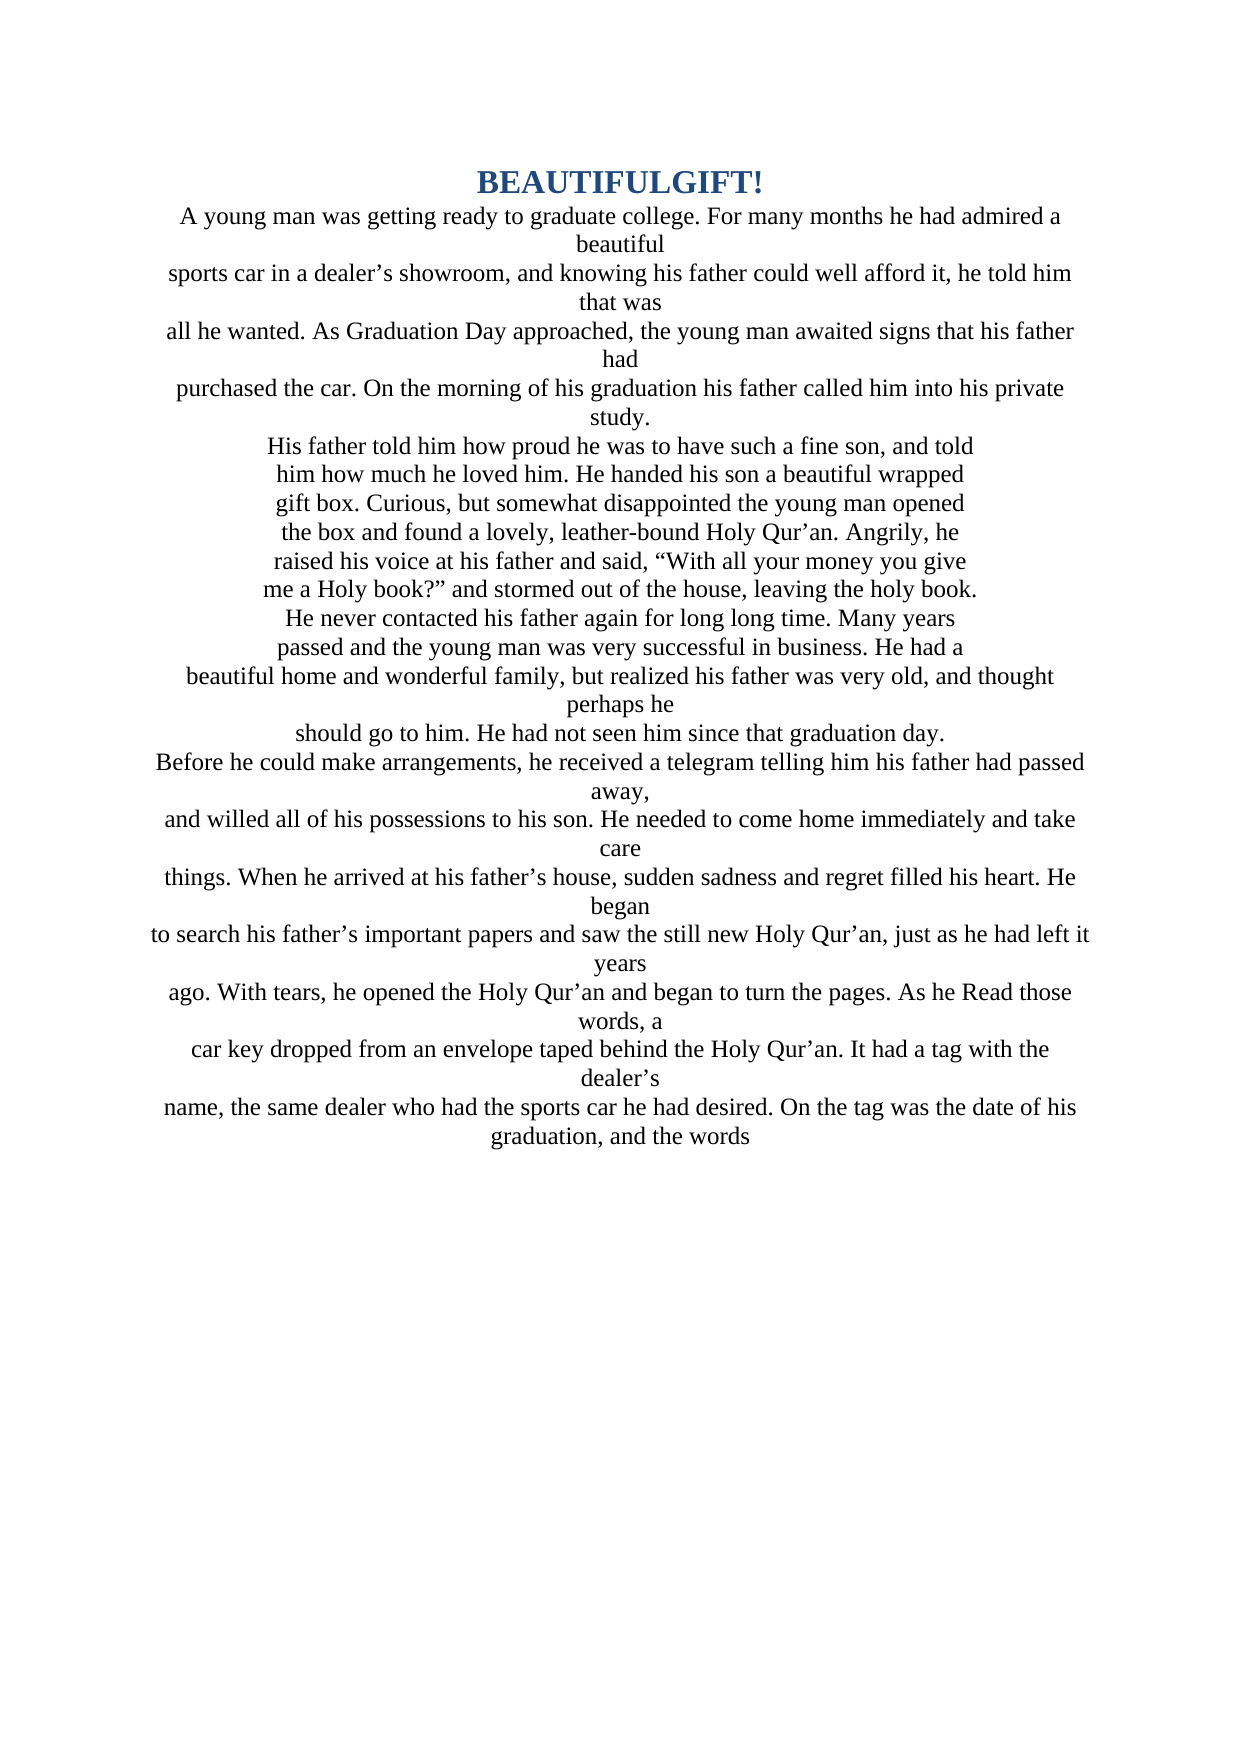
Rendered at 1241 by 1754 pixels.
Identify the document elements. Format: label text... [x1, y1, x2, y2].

text car key dropped from an envelope taped behind the Holy Qur’an. It had a tag with the dealer’s [150, 1034, 1090, 1092]
text things. When he arrived at his father’s house, sudden sadness and regret filled his heart. He began [150, 862, 1090, 919]
text all he wanted. As Graduation Day approached, the young man awaited signs that his father had [150, 316, 1090, 373]
subtitle BEAUTIFULGIFT! [150, 162, 1090, 201]
text the box and found a lovely, leather-bound Holy Qur’an. Angrily, he [150, 517, 1090, 546]
text purchased the car. On the morning of his graduation his father called him into his private study. [150, 373, 1090, 431]
text His father told him how proud he was to have such a fine son, and told [150, 431, 1090, 459]
text A young man was getting ready to graduate college. For many months he had admired a beautiful [150, 201, 1090, 258]
text should go to him. He had not seen him since that graduation day. [150, 718, 1090, 747]
text He never contacted his father again for long long time. Many years [150, 603, 1090, 632]
text name, the same dealer who had the sports car he had desired. On the tag was the date of his [150, 1092, 1090, 1121]
text to search his father’s important papers and saw the still new Holy Qur’an, just as he had left it years [150, 919, 1090, 977]
text beautiful home and wonderful family, but realized his father was very old, and thought perhaps he [150, 661, 1090, 718]
text ago. With tears, he opened the Holy Qur’an and began to turn the pages. As he Read those words, a [150, 977, 1090, 1034]
text sports car in a dealer’s showroom, and knowing his father could well afford it, he told him that was [150, 258, 1090, 316]
text graduation, and the words [150, 1121, 1090, 1149]
text Before he could make arrangements, he received a telegram telling him his father had passed away, [150, 747, 1090, 804]
text him how much he loved him. He handed his son a beautiful wrapped [150, 459, 1090, 488]
text passed and the young man was very successful in business. He had a [150, 632, 1090, 661]
text and willed all of his possessions to his son. He needed to come home immediately and take care [150, 804, 1090, 862]
text gift box. Curious, but somewhat disappointed the young man opened [150, 488, 1090, 517]
text me a Holy book?” and stormed out of the house, leaving the holy book. [150, 574, 1090, 603]
text raised his voice at his father and said, “With all your money you give [150, 546, 1090, 574]
